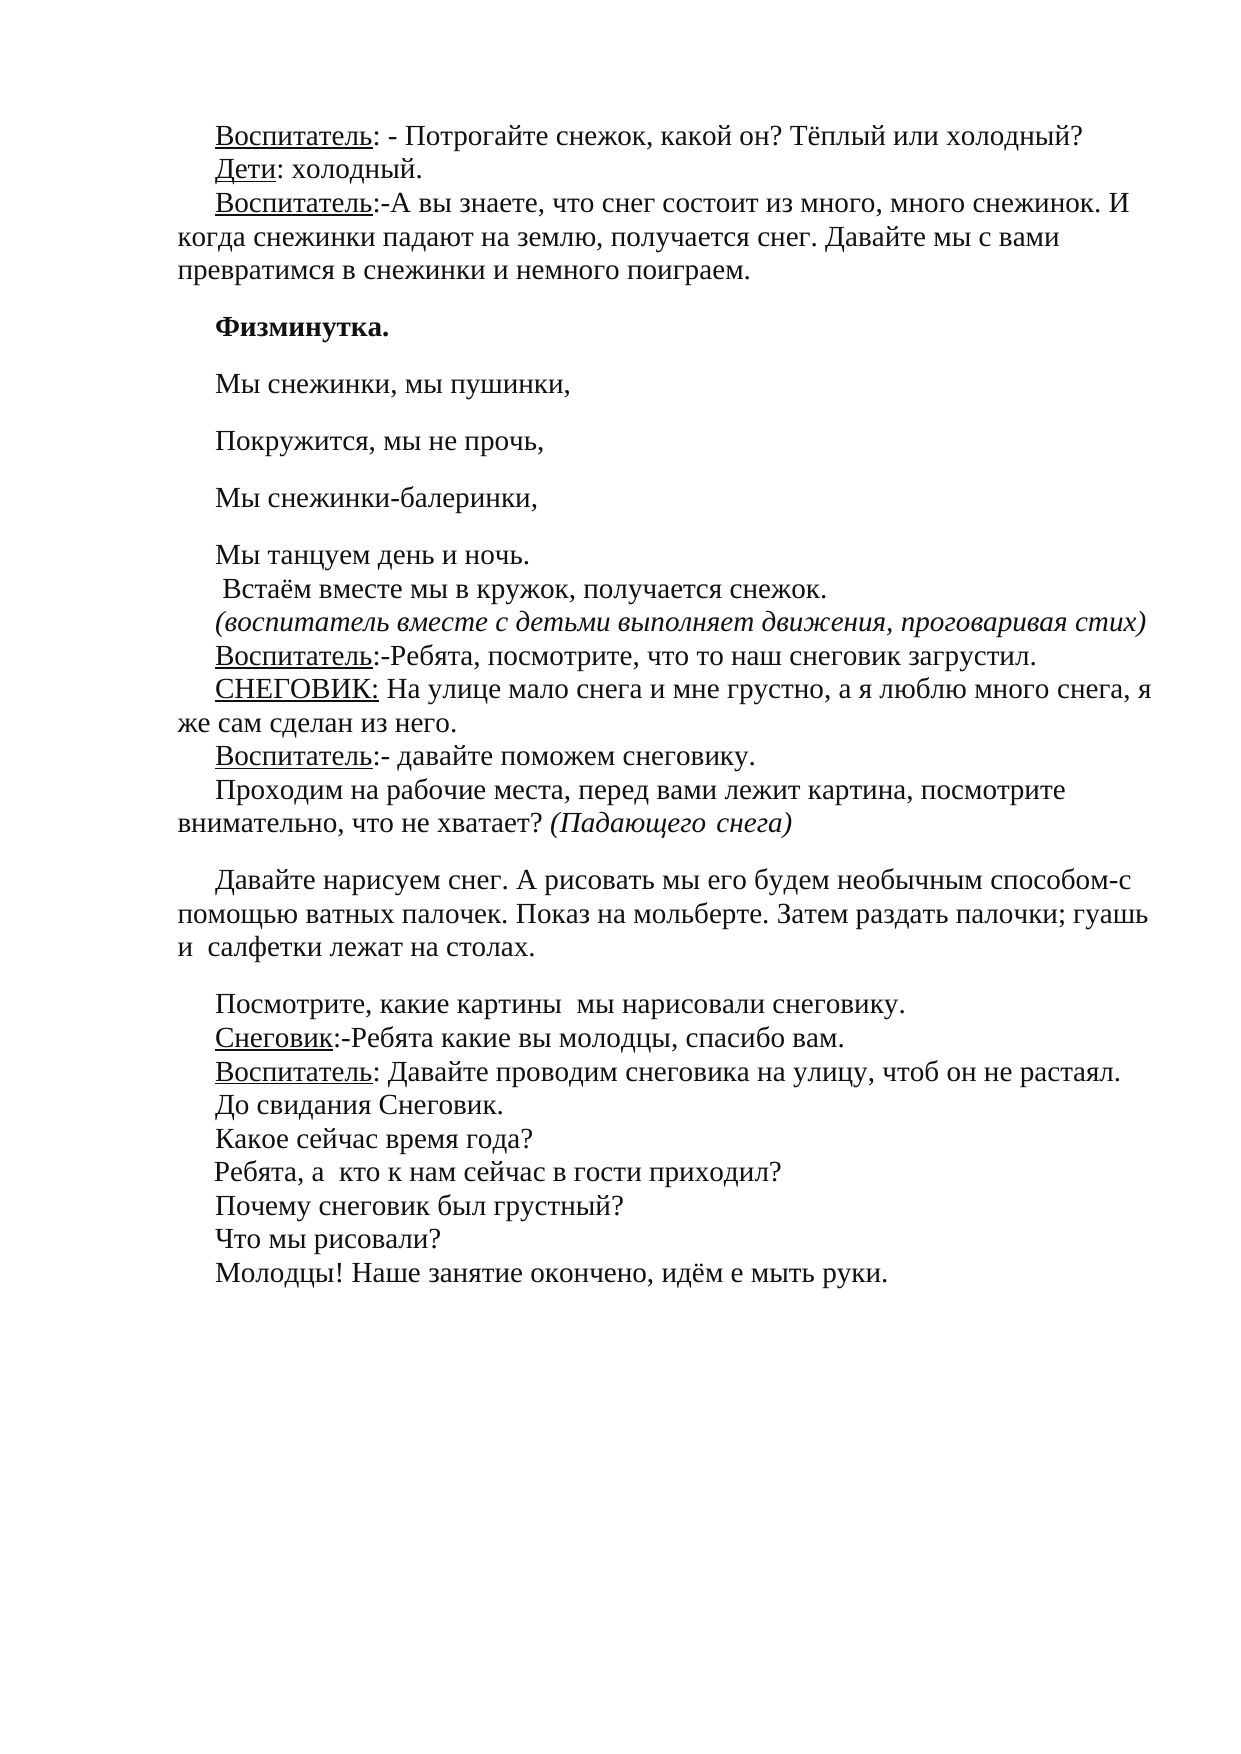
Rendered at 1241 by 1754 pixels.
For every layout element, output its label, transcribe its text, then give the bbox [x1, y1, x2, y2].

text Проходим на рабочие места, перед вами лежит картина, посмотрите внимательно, что не хватает? (Падающего снега) [177, 772, 1152, 839]
text Давайте нарисуем снег. А рисовать мы его будем необычным способом-с помощью ватных палочек. Показ на мольберте. Затем раздать палочки; гуашь и салфетки лежат на столах. [177, 862, 1152, 963]
text Физминутка. [177, 309, 1152, 343]
text Дети: холодный. [177, 152, 1152, 185]
text Воспитатель:-А вы знаете, что снег состоит из много, много снежинок. И когда снежинки падают на землю, получается снег. Давайте мы с вами превратимся в снежинки и немного поиграем. [177, 185, 1152, 286]
text Снеговик:-Ребята какие вы молодцы, спасибо вам. [177, 1020, 1152, 1054]
text Встаём вместе мы в кружок, получается снежок. [177, 571, 1152, 604]
text (воспитатель вместе с детьми выполняет движения, проговаривая стих) [177, 604, 1152, 638]
text Покружится, мы не прочь, [177, 423, 1152, 457]
text Какое сейчас время года? [177, 1121, 1152, 1154]
text Воспитатель:- давайте поможем снеговику. [177, 738, 1152, 772]
text До свидания Снеговик. [177, 1087, 1152, 1121]
text Молодцы! Наше занятие окончено, идём е мыть руки. [177, 1255, 1152, 1288]
text Посмотрите, какие картины мы нарисовали снеговику. [177, 987, 1152, 1020]
text Воспитатель: Давайте проводим снеговика на улицу, чтоб он не растаял. [177, 1054, 1152, 1087]
text Что мы рисовали? [177, 1221, 1152, 1255]
text Мы танцуем день и ночь. [177, 537, 1152, 571]
text Воспитатель:-Ребята, посмотрите, что то наш снеговик загрустил. [177, 638, 1152, 671]
text Воспитатель: - Потрогайте снежок, какой он? Тёплый или холодный? [177, 118, 1152, 152]
text Почему снеговик был грустный? [177, 1188, 1152, 1221]
text Мы снежинки, мы пушинки, [177, 366, 1152, 400]
text Мы снежинки-балеринки, [177, 480, 1152, 514]
text СНЕГОВИК: На улице мало снега и мне грустно, а я люблю много снега, я же сам сделан из него. [177, 671, 1152, 738]
text Ребята, а кто к нам сейчас в гости приходил? [177, 1154, 1152, 1188]
